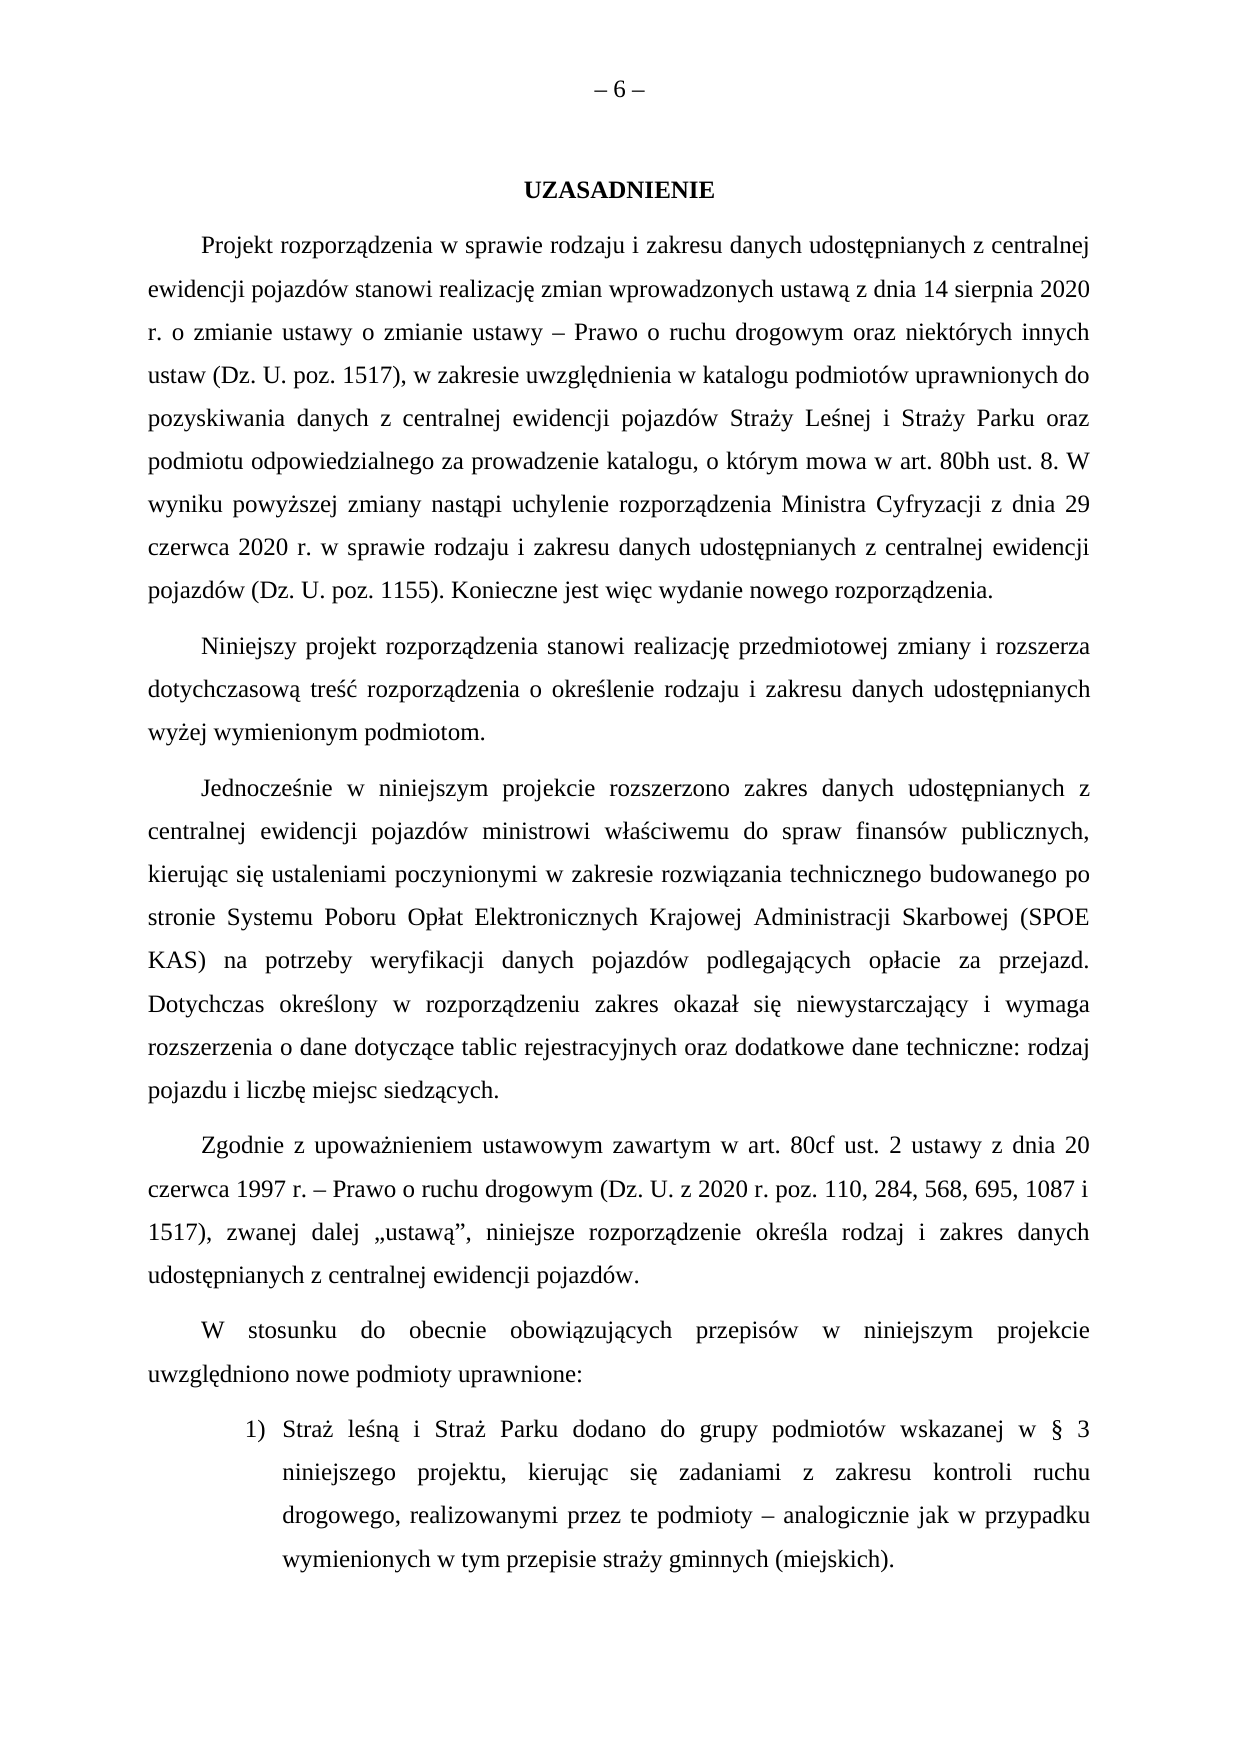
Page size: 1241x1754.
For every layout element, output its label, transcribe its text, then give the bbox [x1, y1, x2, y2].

text W stosunku do obecnie obowiązujących przepisów w niniejszym projekcie uwzględniono nowe podmioty uprawnione: [148, 1316, 1091, 1387]
text UZASADNIENIE [148, 175, 1091, 204]
list Straż leśną i Straż Parku dodano do grupy podmiotów wskazanej w § 3 niniejszego projektu, kierując się zadaniami z zakresu kontroli ruchu drogowego, realizowanymi przez te podmioty – analogicznie jak w przypadku wymienionych w tym przepisie straży gminnych (miejskich). [244, 1414, 1091, 1572]
text Projekt rozporządzenia w sprawie rodzaju i zakresu danych udostępnianych z centralnej ewidencji pojazdów stanowi realizację zmian wprowadzonych ustawą z dnia 14 sierpnia 2020 r. o zmianie ustawy o zmianie ustawy – Prawo o ruchu drogowym oraz niektórych innych ustaw (Dz. U. poz. 1517), w zakresie uwzględnienia w katalogu podmiotów uprawnionych do pozyskiwania danych z centralnej ewidencji pojazdów Straży Leśnej i Straży Parku oraz podmiotu odpowiedzialnego za prowadzenie katalogu, o którym mowa w art. 80bh ust. 8. W wyniku powyższej zmiany nastąpi uchylenie rozporządzenia Ministra Cyfryzacji z dnia 29 czerwca 2020 r. w sprawie rodzaju i zakresu danych udostępnianych z centralnej ewidencji pojazdów (Dz. U. poz. 1155). Konieczne jest więc wydanie nowego rozporządzenia. [148, 231, 1091, 604]
text Jednocześnie w niniejszym projekcie rozszerzono zakres danych udostępnianych z centralnej ewidencji pojazdów ministrowi właściwemu do spraw finansów publicznych, kierując się ustaleniami poczynionymi w zakresie rozwiązania technicznego budowanego po stronie Systemu Poboru Opłat Elektronicznych Krajowej Administracji Skarbowej (SPOE KAS) na potrzeby weryfikacji danych pojazdów podlegających opłacie za przejazd. Dotychczas określony w rozporządzeniu zakres okazał się niewystarczający i wymaga rozszerzenia o dane dotyczące tablic rejestracyjnych oraz dodatkowe dane techniczne: rodzaj pojazdu i liczbę miejsc siedzących. [148, 773, 1091, 1104]
text Zgodnie z upoważnieniem ustawowym zawartym w art. 80cf ust. 2 ustawy z dnia 20 czerwca 1997 r. – Prawo o ruchu drogowym (Dz. U. z 2020 r. poz. 110, 284, 568, 695, 1087 i 1517), zwanej dalej „ustawą”, niniejsze rozporządzenie określa rodzaj i zakres danych udostępnianych z centralnej ewidencji pojazdów. [148, 1131, 1091, 1289]
text Niniejszy projekt rozporządzenia stanowi realizację przedmiotowej zmiany i rozszerza dotychczasową treść rozporządzenia o określenie rodzaju i zakresu danych udostępnianych wyżej wymienionym podmiotom. [148, 631, 1091, 746]
